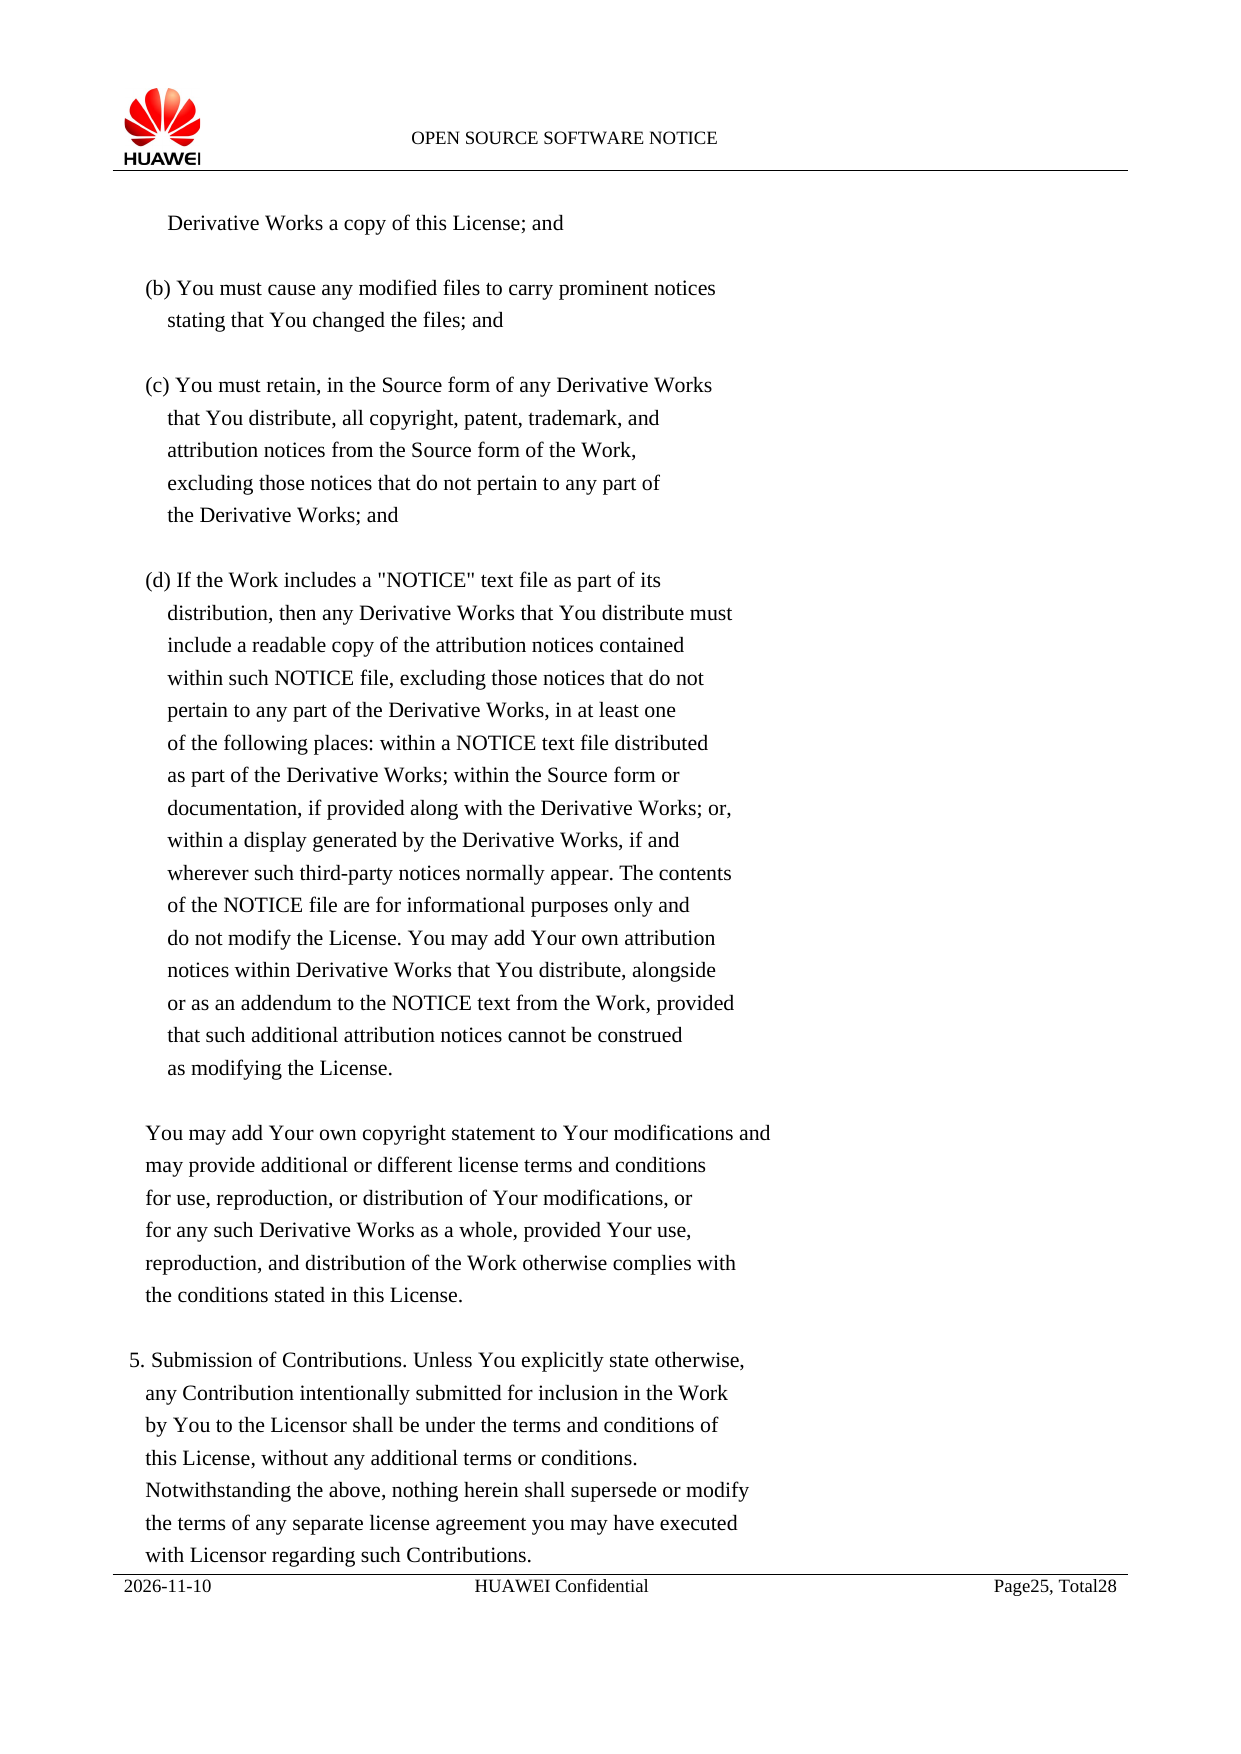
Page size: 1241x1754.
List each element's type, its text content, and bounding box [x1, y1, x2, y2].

picture [124, 88, 201, 165]
